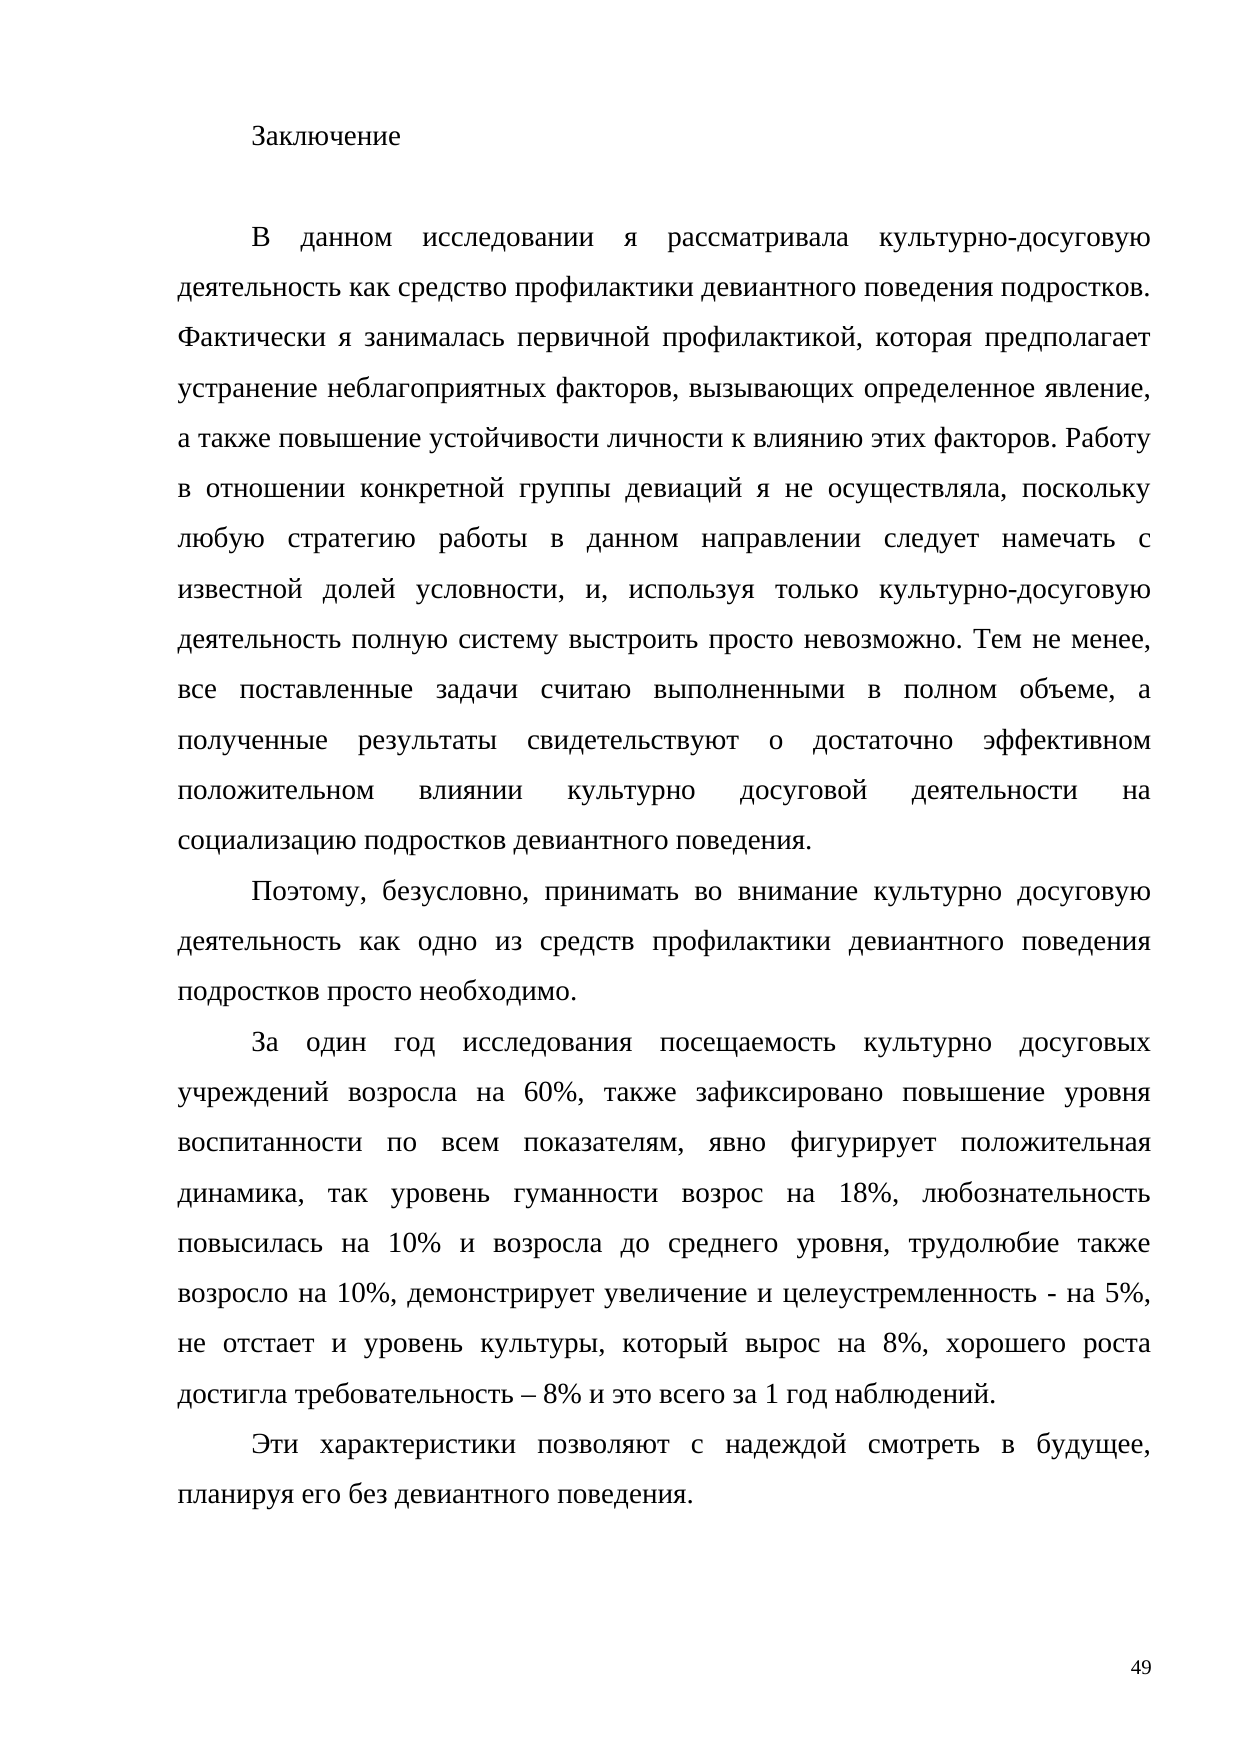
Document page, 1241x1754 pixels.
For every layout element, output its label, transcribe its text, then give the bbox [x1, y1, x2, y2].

text Эти характеристики позволяют с надеждой смотреть в будущее, планируя его без девиантного поведения. [177, 1426, 1152, 1510]
text Заключение [177, 118, 1152, 152]
text В данном исследовании я рассматривала культурно-досуговую деятельность как средство профилактики девиантного поведения подростков. Фактически я занималась первичной профилактикой, которая предполагает устранение неблагоприятных факторов, вызывающих определенное явление, а также повышение устойчивости личности к влиянию этих факторов. Работу в отношении конкретной группы девиаций я не осуществляла, поскольку любую стратегию работы в данном направлении следует намечать с известной долей условности, и, используя только культурно-досуговую деятельность полную систему выстроить просто невозможно. Тем не менее, все поставленные задачи считаю выполненными в полном объеме, а полученные результаты свидетельствуют о достаточно эффективном положительном влиянии культурно досуговой деятельности на социализацию подростков девиантного поведения. [177, 219, 1152, 856]
text Поэтому, безусловно, принимать во внимание культурно досуговую деятельность как одно из средств профилактики девиантного поведения подростков просто необходимо. [177, 873, 1152, 1007]
text За один год исследования посещаемость культурно досуговых учреждений возросла на 60%, также зафиксировано повышение уровня воспитанности по всем показателям, явно фигурирует положительная динамика, так уровень гуманности возрос на 18%, любознательность повысилась на 10% и возросла до среднего уровня, трудолюбие также возросло на 10%, демонстрирует увеличение и целеустремленность - на 5%, не отстает и уровень культуры, который вырос на 8%, хорошего роста достигла требовательность – 8% и это всего за 1 год наблюдений. [177, 1024, 1152, 1409]
